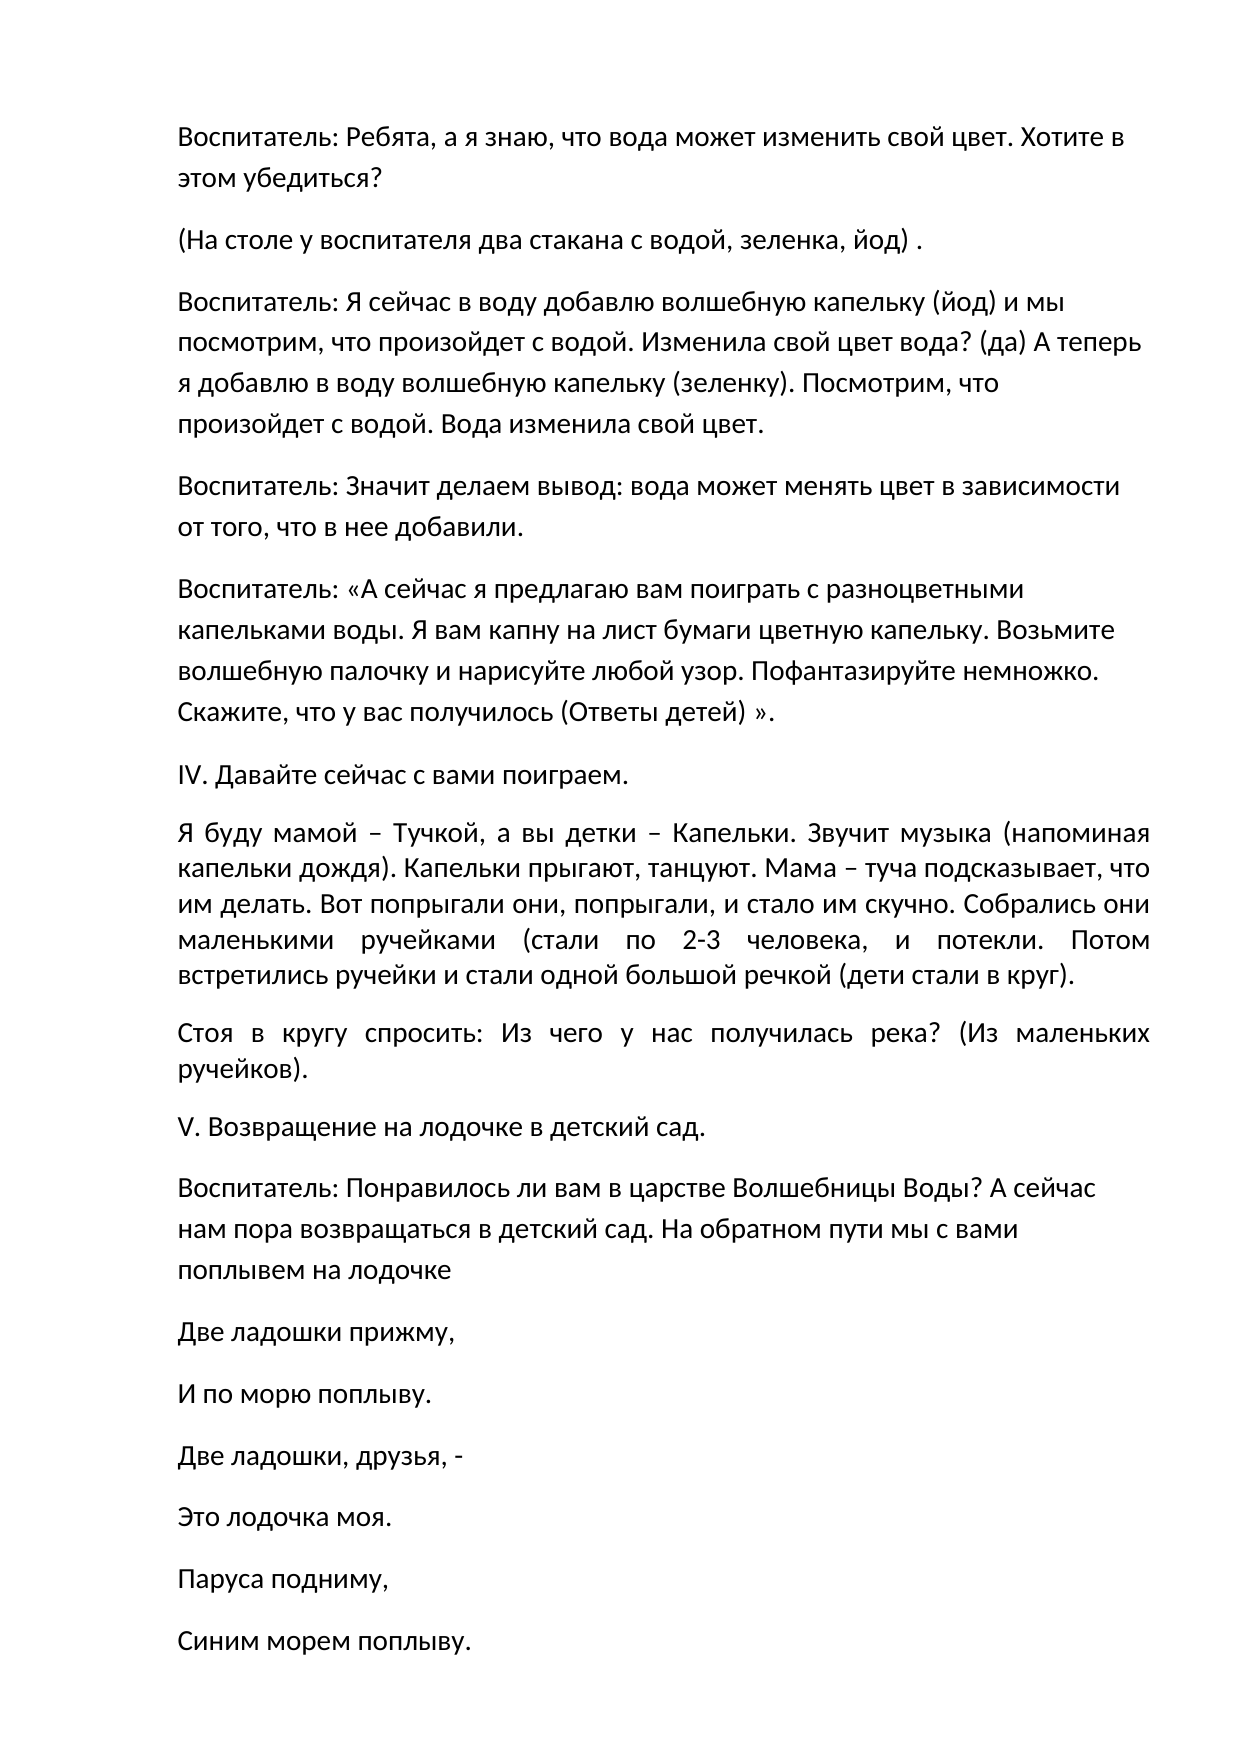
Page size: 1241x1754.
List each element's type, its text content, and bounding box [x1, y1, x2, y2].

text Я буду мамой – Тучкой, а вы детки – Капельки. Звучит музыка (напоминая капельки дождя). Капельки прыгают, танцуют. Мама – туча подсказывает, что им делать. Вот попрыгали они, попрыгали, и стало им скучно. Собрались они маленькими ручейками (стали по 2-3 человека, и потекли. Потом встретились ручейки и стали одной большой речкой (дети стали в круг). [177, 814, 1152, 992]
text V. Возвращение на лодочке в детский сад. [177, 1108, 1152, 1143]
text Воспитатель: Я сейчас в воду добавлю волшебную капельку (йод) и мы посмотрим, что произойдет с водой. Изменила свой цвет вода? (да) А теперь я добавлю в воду волшебную капельку (зеленку). Посмотрим, что произойдет с водой. Вода изменила свой цвет. [177, 283, 1152, 441]
text Воспитатель: Ребята, а я знаю, что вода может изменить свой цвет. Хотите в этом убедиться? [177, 118, 1152, 195]
text Воспитатель: Значит делаем вывод: вода может менять цвет в зависимости от того, что в нее добавили. [177, 467, 1152, 544]
text Синим морем поплыву. [177, 1622, 1152, 1658]
text Воспитатель: «А сейчас я предлагаю вам поиграть с разноцветными капельками воды. Я вам капну на лист бумаги цветную капельку. Возьмите волшебную палочку и нарисуйте любой узор. Пофантазируйте немножко. Скажите, что у вас получилось (Ответы детей) ». [177, 570, 1152, 728]
text Две ладошки, друзья, - [177, 1437, 1152, 1472]
text (На столе у воспитателя два стакана с водой, зеленка, йод) . [177, 221, 1152, 256]
text И по морю поплыву. [177, 1375, 1152, 1411]
text Это лодочка моя. [177, 1498, 1152, 1534]
text IV. Давайте сейчас с вами поиграем. [177, 756, 1152, 792]
text Две ладошки прижму, [177, 1313, 1152, 1349]
text Паруса подниму, [177, 1560, 1152, 1596]
text Стоя в кругу спросить: Из чего у нас получилась река? (Из маленьких ручейков). [177, 1014, 1152, 1086]
text Воспитатель: Понравилось ли вам в царстве Волшебницы Воды? А сейчас нам пора возвращаться в детский сад. На обратном пути мы с вами поплывем на лодочке [177, 1169, 1152, 1287]
